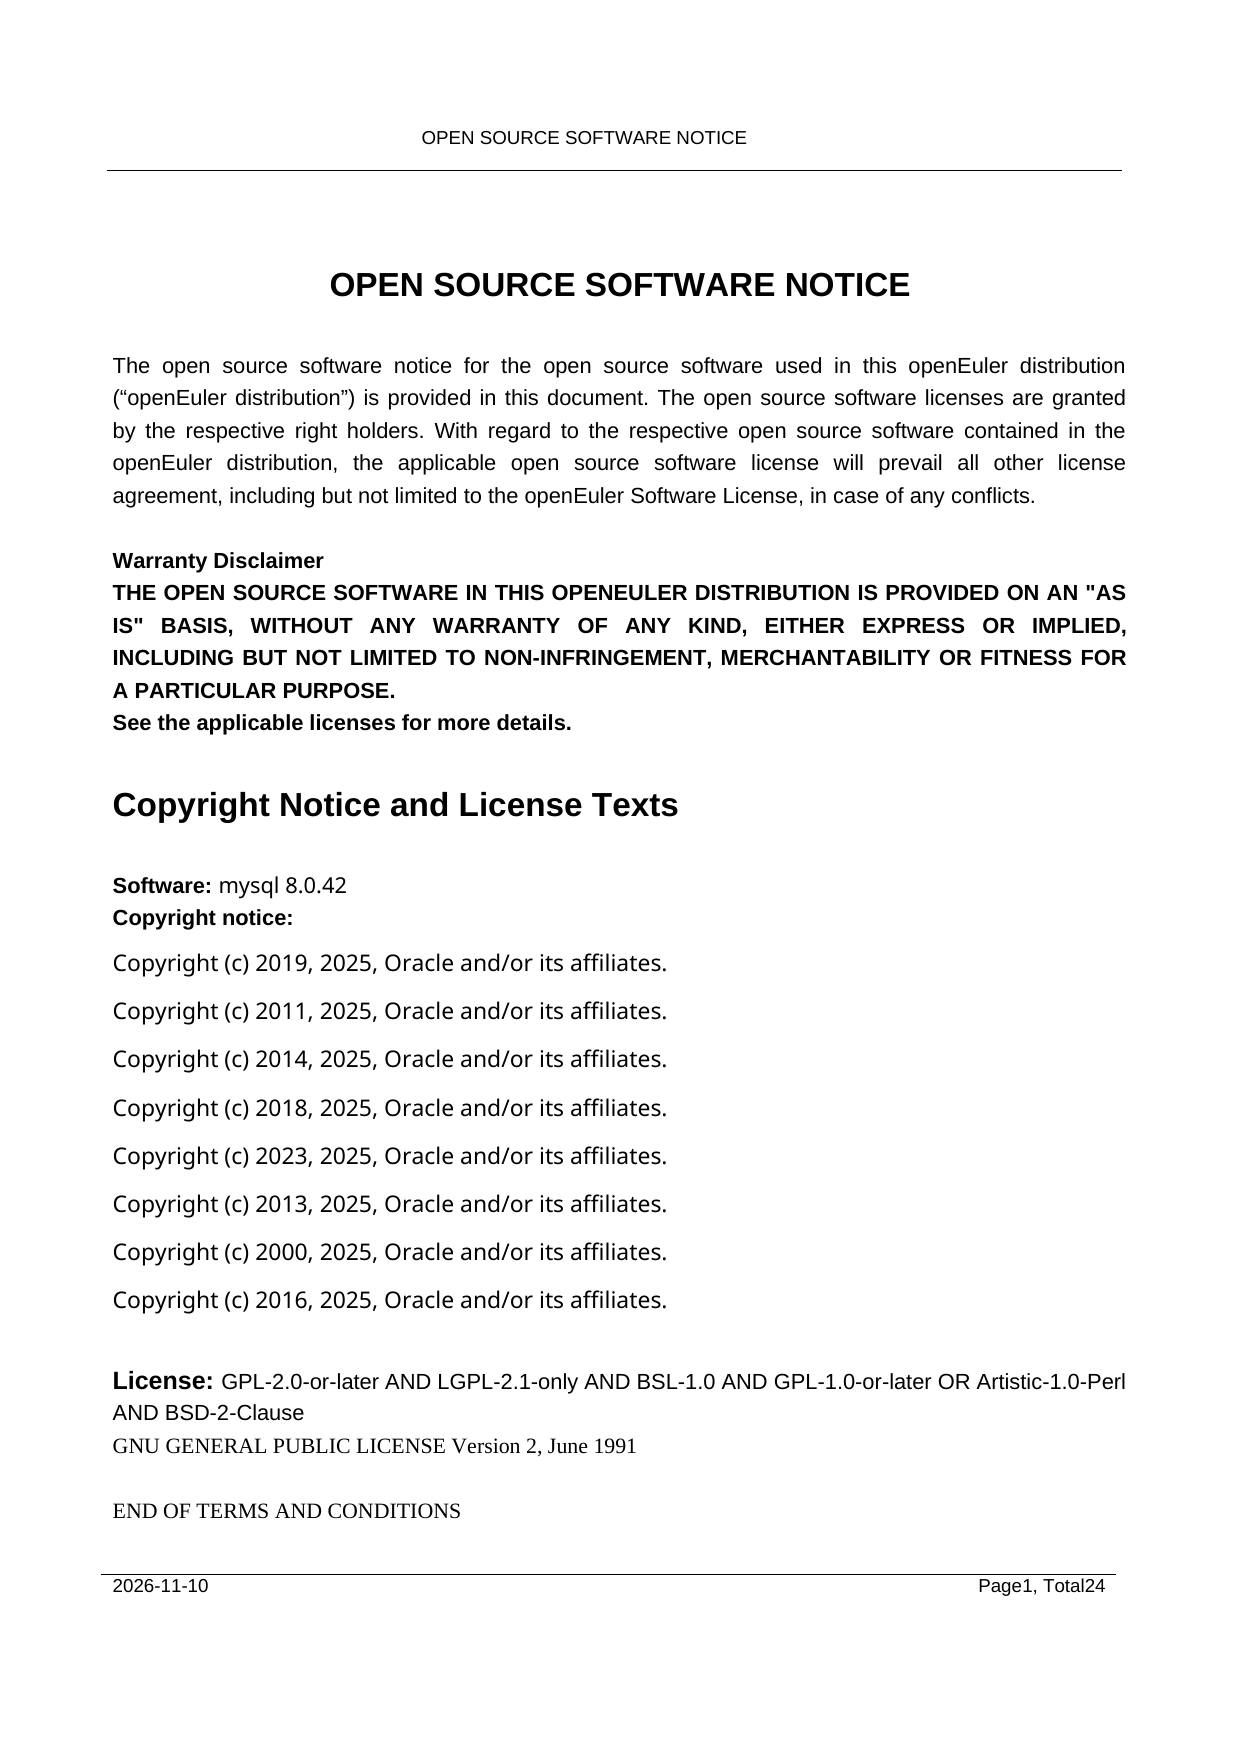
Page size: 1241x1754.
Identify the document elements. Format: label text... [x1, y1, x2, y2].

text Copyright Notice and License Texts [112, 771, 1128, 836]
text Copyright (c) 2019, 2025, Oracle and/or its affiliates. [112, 947, 1128, 979]
text Copyright (c) 2014, 2025, Oracle and/or its affiliates. [112, 1043, 1128, 1075]
text Copyright (c) 2016, 2025, Oracle and/or its affiliates. [112, 1283, 1128, 1316]
text The open source software notice for the open source software used in this openEuler distribution (“openEuler distribution”) is provided in this document. The open source software licenses are granted by the respective right holders. With regard to the respective open source software contained in the openEuler distribution, the applicable open source software license will prevail all other license agreement, including but not limited to the openEuler Software License, in case of any conflicts. [112, 349, 1128, 511]
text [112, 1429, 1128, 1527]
text Warranty Disclaimer [112, 544, 1128, 576]
text THE OPEN SOURCE SOFTWARE IN THIS OPENEULER DISTRIBUTION IS PROVIDED ON AN "AS IS" BASIS, WITHOUT ANY WARRANTY OF ANY KIND, EITHER EXPRESS OR IMPLIED, INCLUDING BUT NOT LIMITED TO NON-INFRINGEMENT, MERCHANTABILITY OR FITNESS FOR A PARTICULAR PURPOSE. See the applicable licenses for more details. [112, 576, 1128, 739]
title Software: mysql 8.0.42 [112, 869, 1128, 901]
text Copyright (c) 2023, 2025, Oracle and/or its affiliates. [112, 1139, 1128, 1172]
text License: GPL-2.0-or-later AND LGPL-2.1-only AND BSL-1.0 AND GPL-1.0-or-later OR Artistic-1.0-Perl AND BSD-2-Clause [112, 1364, 1128, 1429]
text Copyright notice: [112, 901, 1128, 934]
text OPEN SOURCE SOFTWARE NOTICE [112, 251, 1128, 316]
text Copyright (c) 2013, 2025, Oracle and/or its affiliates. [112, 1187, 1128, 1220]
text Copyright (c) 2018, 2025, Oracle and/or its affiliates. [112, 1091, 1128, 1123]
text Copyright (c) 2011, 2025, Oracle and/or its affiliates. [112, 995, 1128, 1027]
text Copyright (c) 2000, 2025, Oracle and/or its affiliates. [112, 1235, 1128, 1268]
